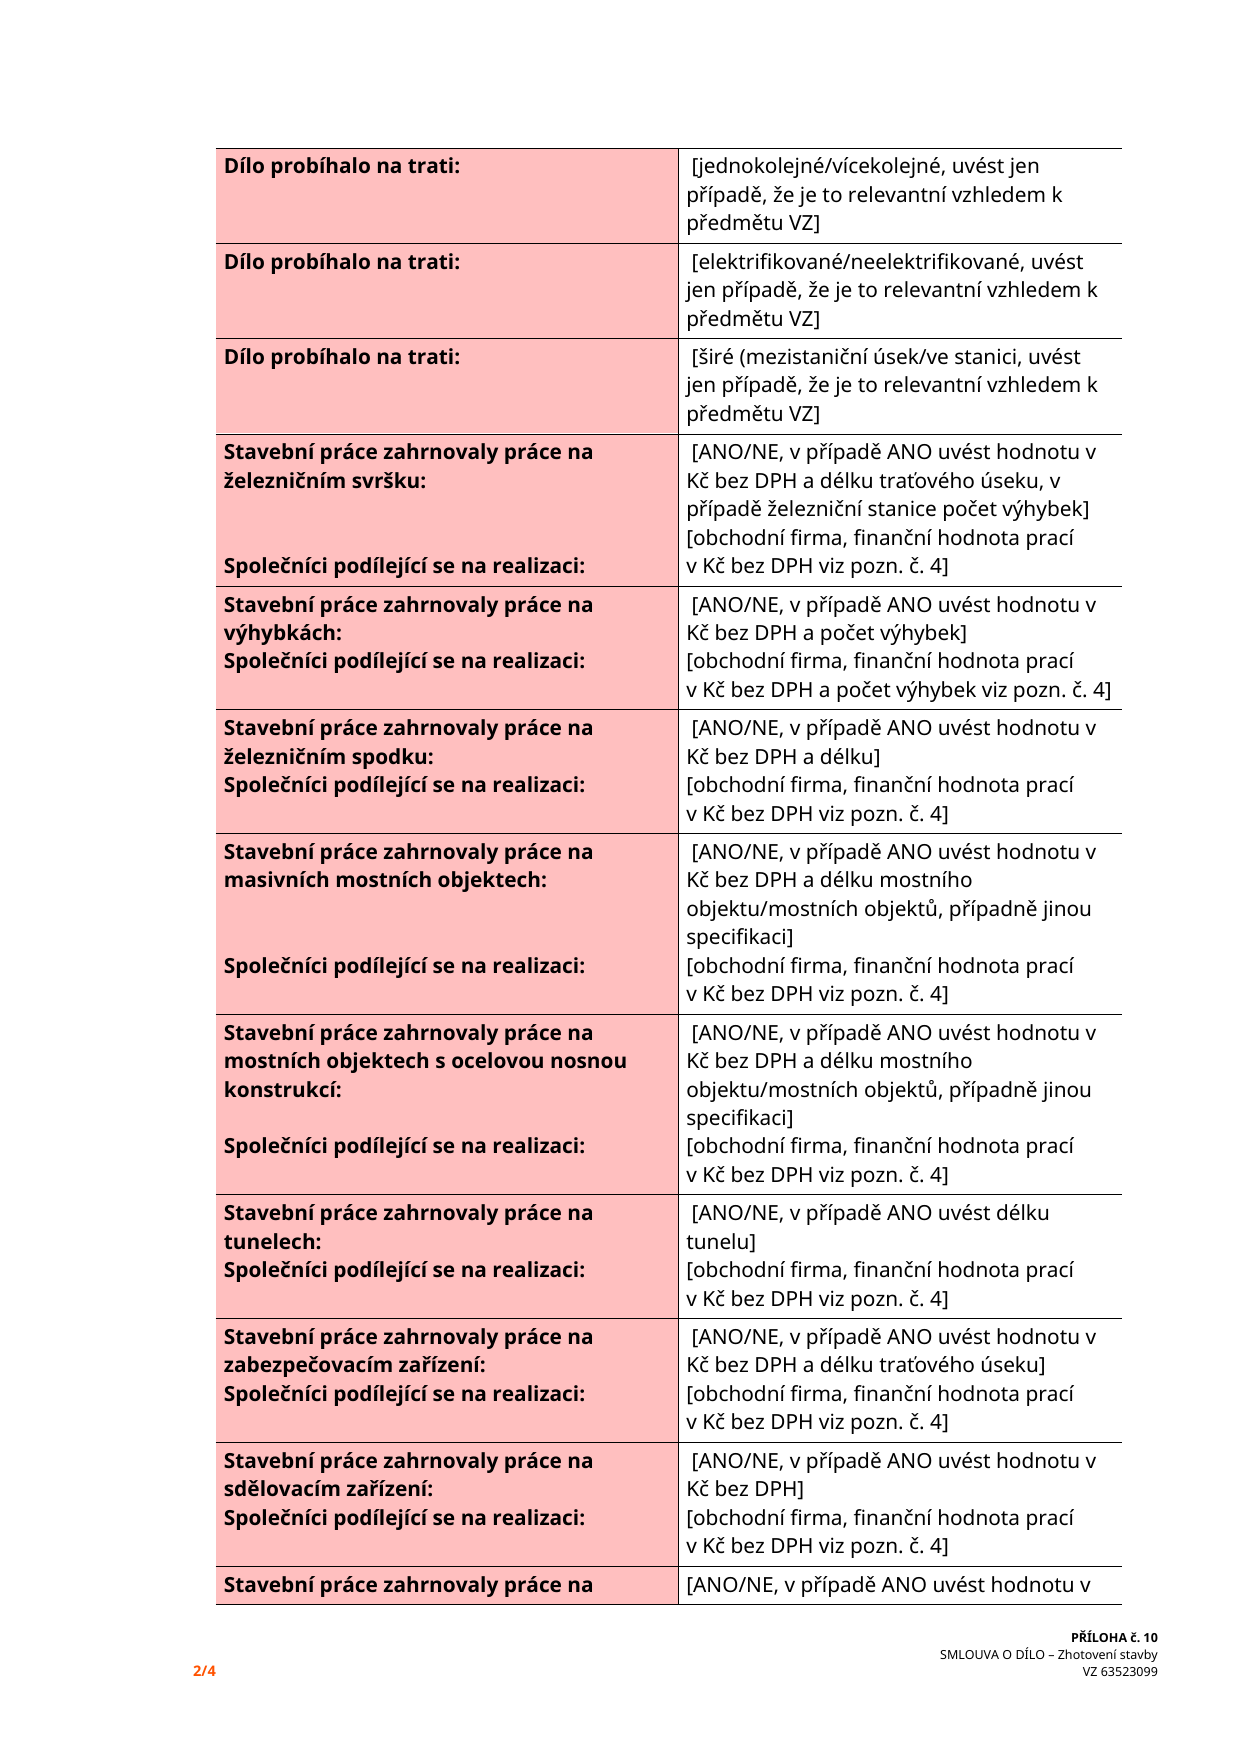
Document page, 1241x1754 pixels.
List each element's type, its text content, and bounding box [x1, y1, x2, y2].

table_cell [ANO/NE, v případě ANO uvést hodnotu v Kč bez DPH a délku mostního objektu/mostních objektů, případně jinou specifikaci] [obchodní firma, finanční hodnota prací v Kč bez DPH viz pozn. č. 4] [679, 1015, 1122, 1194]
table_cell Dílo probíhalo na trati: [216, 149, 678, 243]
table_cell Stavební práce zahrnovaly práce na sdělovacím zařízení: Společníci podílející se na realizaci: [216, 1443, 678, 1566]
table_cell [jednokolejné/vícekolejné, uvést jen případě, že je to relevantní vzhledem k předmětu VZ] [679, 149, 1122, 243]
table_cell Stavební práce zahrnovaly práce na zabezpečovacím zařízení: Společníci podílející se na realizaci: [216, 1319, 678, 1442]
table_cell [ANO/NE, v případě ANO uvést hodnotu v Kč bez DPH] [obchodní firma, finanční hodnota prací v Kč bez DPH viz pozn. č. 4] [679, 1443, 1122, 1566]
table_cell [216, 1567, 678, 1604]
table_cell Stavební práce zahrnovaly práce na výhybkách: Společníci podílející se na realizaci: [216, 587, 678, 709]
table_cell [ANO/NE, v případě ANO uvést hodnotu v Kč bez DPH a délku mostního objektu/mostních objektů, případně jinou specifikaci] [obchodní firma, finanční hodnota prací v Kč bez DPH viz pozn. č. 4] [679, 834, 1122, 1014]
table_cell Stavební práce zahrnovaly práce na masivních mostních objektech: Společníci podílející se na realizaci: [216, 834, 678, 1014]
table_cell Stavební práce zahrnovaly práce na železničním spodku: Společníci podílející se na realizaci: [216, 710, 678, 833]
table_cell [elektrifikované/neelektrifikované, uvést jen případě, že je to relevantní vzhledem k předmětu VZ] [679, 244, 1122, 338]
table_cell Stavební práce zahrnovaly práce na železničním svršku: Společníci podílející se na realizaci: [216, 435, 678, 586]
table_cell [širé (mezistaniční úsek/ve stanici, uvést jen případě, že je to relevantní vzhledem k předmětu VZ] [679, 339, 1122, 433]
table_cell [ANO/NE, v případě ANO uvést hodnotu v Kč bez DPH a délku traťového úseku] [obchodní firma, finanční hodnota prací v Kč bez DPH viz pozn. č. 4] [679, 1319, 1122, 1442]
table_cell Dílo probíhalo na trati: [216, 244, 678, 338]
table_cell [ANO/NE, v případě ANO uvést délku tunelu] [obchodní firma, finanční hodnota prací v Kč bez DPH viz pozn. č. 4] [679, 1195, 1122, 1318]
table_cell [679, 1567, 1122, 1604]
table_cell [ANO/NE, v případě ANO uvést hodnotu v Kč bez DPH a počet výhybek] [obchodní firma, finanční hodnota prací v Kč bez DPH a počet výhybek viz pozn. č. 4] [679, 587, 1122, 709]
table_cell Stavební práce zahrnovaly práce na tunelech: Společníci podílející se na realizaci: [216, 1195, 678, 1318]
table_cell [ANO/NE, v případě ANO uvést hodnotu v Kč bez DPH a délku traťového úseku, v případě železniční stanice počet výhybek] [obchodní firma, finanční hodnota prací v Kč bez DPH viz pozn. č. 4] [679, 435, 1122, 586]
table_cell [ANO/NE, v případě ANO uvést hodnotu v Kč bez DPH a délku] [obchodní firma, finanční hodnota prací v Kč bez DPH viz pozn. č. 4] [679, 710, 1122, 833]
table_cell Stavební práce zahrnovaly práce na mostních objektech s ocelovou nosnou konstrukcí: Společníci podílející se na realizaci: [216, 1015, 678, 1194]
table_cell Dílo probíhalo na trati: [216, 339, 678, 433]
